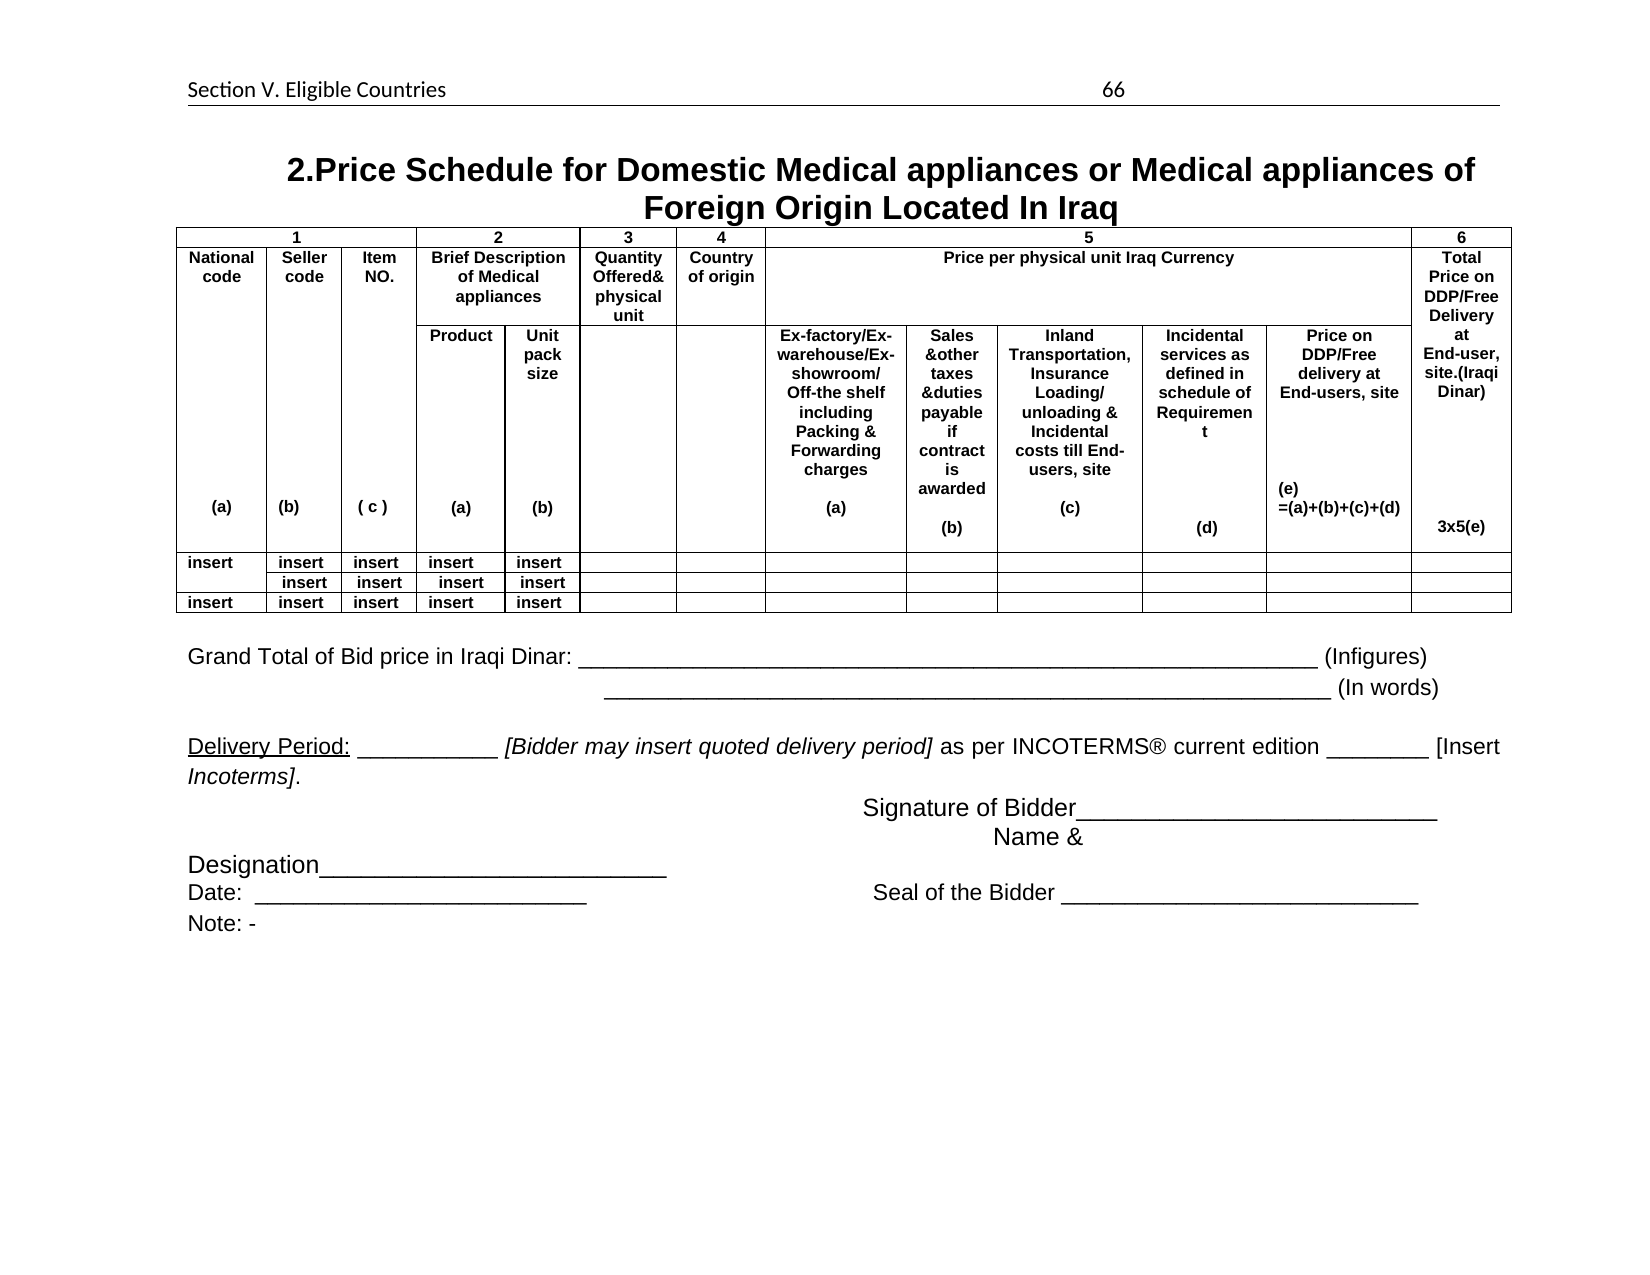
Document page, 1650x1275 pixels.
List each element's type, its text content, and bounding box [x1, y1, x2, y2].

text Grand Total of Bid price in Iraqi Dinar: __________________________________________________________ (Infigures) [187, 643, 1500, 670]
table_cell insert [177, 593, 266, 612]
table_cell Inland Transportation, Insurance Loading/ unloading & Incidental costs till End-users, site (c) [998, 326, 1142, 552]
table_cell Ex-factory/Ex-warehouse/Ex-showroom/ Off-the shelf including Packing & Forwarding charges (a) [766, 326, 906, 552]
table_cell insert [267, 593, 341, 612]
text Delivery Period: ___________ [Bidder may insert quoted delivery period] as per INCOTERMS® current edition ________ [Insert Incoterms]. [187, 733, 1500, 789]
table_cell [1267, 573, 1411, 592]
table_cell [1143, 553, 1266, 572]
table_cell [1412, 553, 1511, 572]
table_cell [1143, 573, 1266, 592]
table_cell [907, 593, 997, 612]
table_cell [581, 553, 676, 572]
table_cell Brief Description of Medical appliances [417, 248, 579, 325]
table_cell insert [342, 593, 416, 612]
table_cell insert [417, 593, 504, 612]
table_header 5 [766, 228, 1411, 247]
table_cell [1412, 573, 1511, 592]
table_header 1 [177, 228, 416, 247]
table_cell insert [417, 553, 504, 572]
table_header 4 [677, 228, 765, 247]
text Name & Designation_________________________ [187, 822, 1500, 879]
table_header 6 [1412, 228, 1511, 247]
table_cell [766, 573, 906, 592]
table_cell National code (a) [177, 248, 266, 552]
table_cell [766, 593, 906, 612]
table_cell insert [267, 553, 341, 572]
table_cell [998, 593, 1142, 612]
table_cell [1267, 553, 1411, 572]
table_cell [766, 553, 906, 572]
table_cell Country of origin [677, 248, 765, 325]
table_cell [677, 573, 765, 592]
table_cell [998, 553, 1142, 572]
table_cell insert [506, 593, 579, 612]
table_header 3 [581, 228, 676, 247]
table_cell [677, 553, 765, 572]
table_cell insert [342, 553, 416, 572]
table_cell Quantity Offered& physical unit [581, 248, 676, 325]
table_cell Sales &other taxes &duties payable if contract is awarded (b) [907, 326, 997, 552]
table_cell Incidental services as defined in schedule of Requirement (d) [1143, 326, 1266, 552]
table_cell [677, 593, 765, 612]
table_cell [581, 326, 676, 552]
table_cell Product (a) [417, 326, 504, 552]
table_cell Price on DDP/Free delivery at End-users, site (e) =(a)+(b)+(c)+(d) [1267, 326, 1411, 552]
text Date: __________________________ Seal of the Bidder ____________________________ [187, 879, 1500, 906]
table_cell insert [506, 553, 579, 572]
table_cell Price per physical unit Iraq Currency [766, 248, 1411, 325]
table_cell insert [506, 573, 579, 592]
table_header 2 [417, 228, 579, 247]
table_cell Total Price on DDP/Free Delivery at End-user, site.(Iraqi Dinar) 3x5(e) [1412, 248, 1511, 552]
table_cell [1143, 593, 1266, 612]
table_cell [1267, 593, 1411, 612]
table_cell [581, 573, 676, 592]
text _________________________________________________________ (In words) [187, 674, 1500, 700]
table_cell insert [267, 573, 341, 592]
table_cell insert [342, 573, 416, 592]
table_cell Item NO. ( c ) [342, 248, 416, 552]
table_cell [907, 553, 997, 572]
table_cell [1412, 593, 1511, 612]
table_cell [677, 326, 765, 552]
table_cell Unit pack size (b) [506, 326, 579, 552]
table_cell insert [177, 553, 266, 592]
table_cell [907, 573, 997, 592]
text Signature of Bidder__________________________ [187, 793, 1500, 822]
table_cell [998, 573, 1142, 592]
table_cell insert [417, 573, 504, 592]
text Note: - [187, 909, 1500, 936]
subtitle 2.Price Schedule for Domestic Medical appliances or Medical appliances of Foreign Origin Located In Iraq [262, 150, 1500, 227]
table_cell Seller code (b) [267, 248, 341, 552]
table_cell [581, 593, 676, 612]
